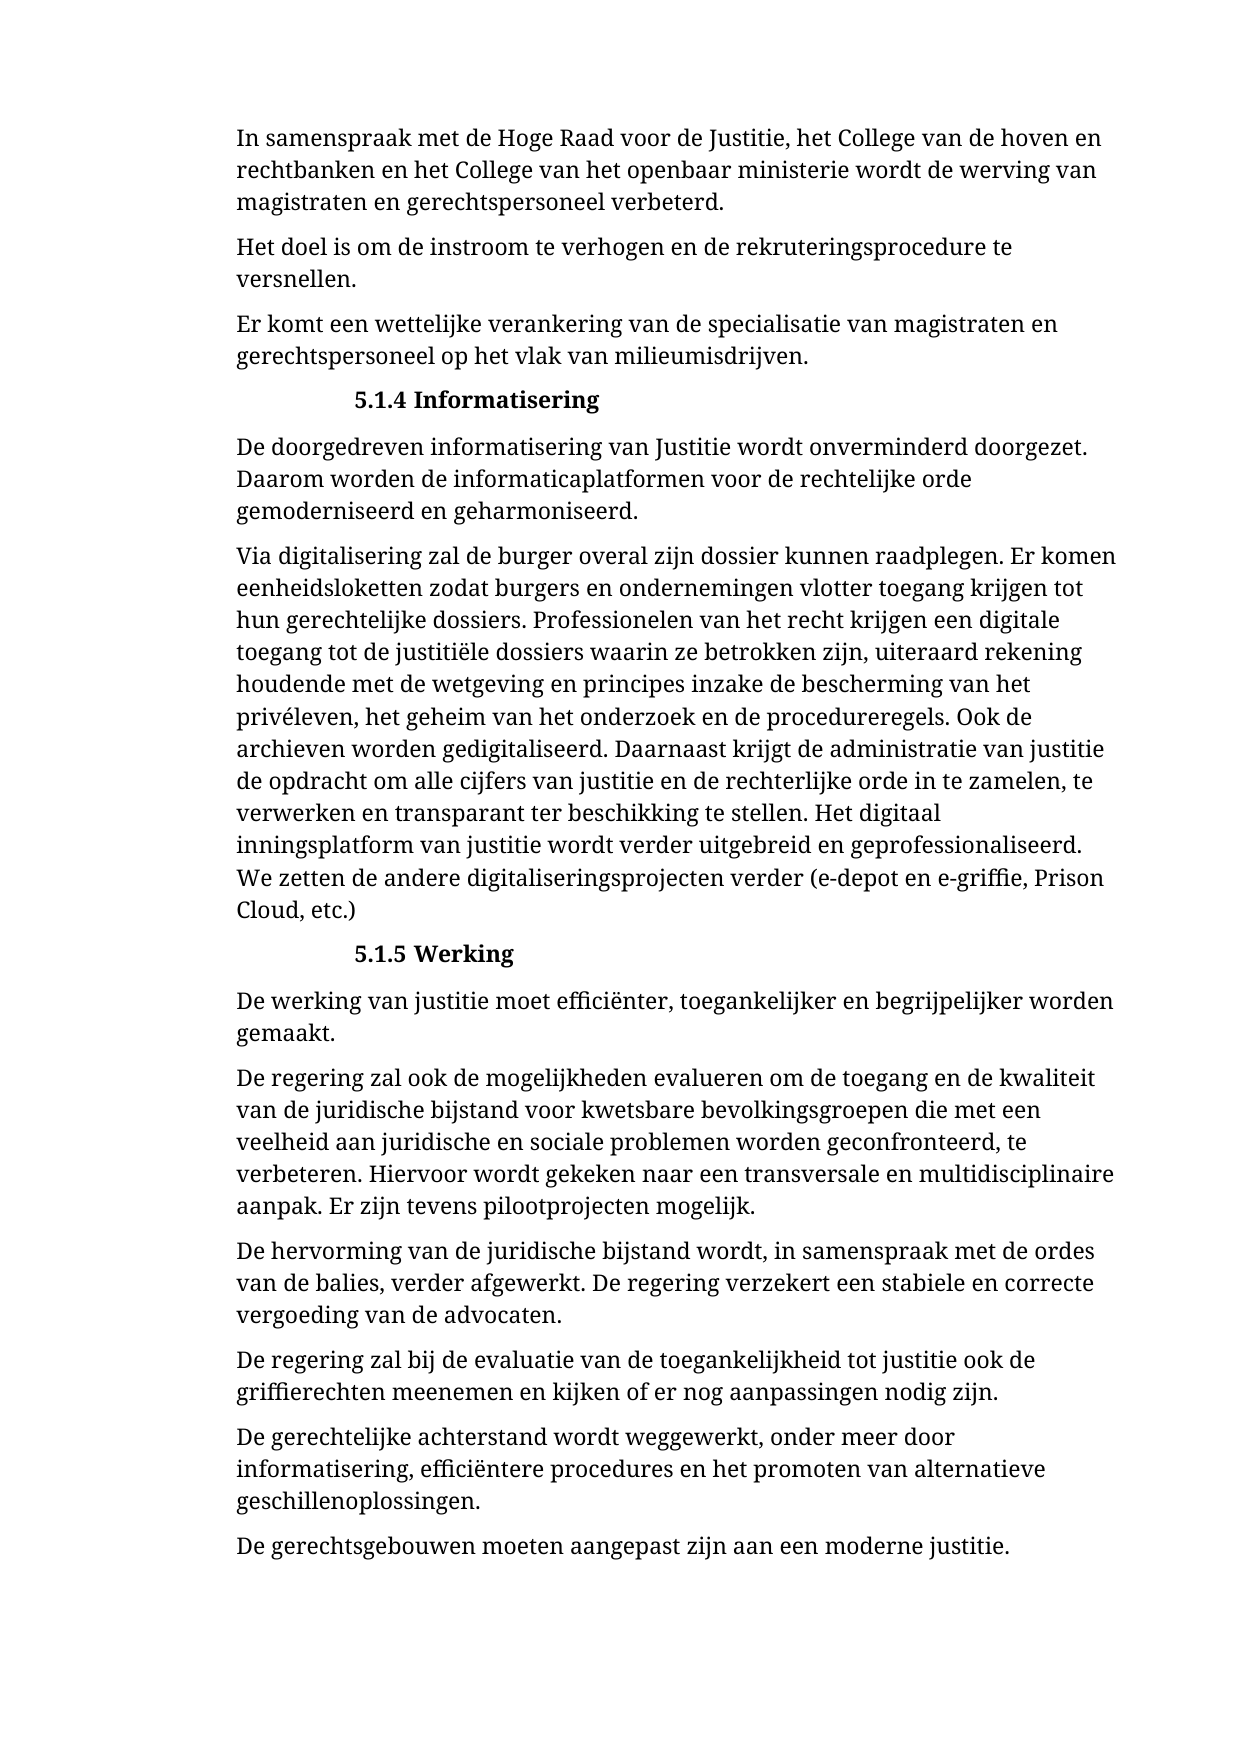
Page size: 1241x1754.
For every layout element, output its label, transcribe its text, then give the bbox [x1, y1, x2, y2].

subtitle Werking [354, 938, 1122, 970]
text De gerechtelijke achterstand wordt weggewerkt, onder meer door informatisering, efficiëntere procedures en het promoten van alternatieve geschillenoplossingen. [236, 1421, 1122, 1517]
text De regering zal ook de mogelijkheden evalueren om de toegang en de kwaliteit van de juridische bijstand voor kwetsbare bevolkingsgroepen die met een veelheid aan juridische en sociale problemen worden geconfronteerd, te verbeteren. Hiervoor wordt gekeken naar een transversale en multidisciplinaire aanpak. Er zijn tevens pilootprojecten mogelijk. [236, 1062, 1122, 1222]
text Het doel is om de instroom te verhogen en de rekruteringsprocedure te versnellen. [236, 231, 1122, 294]
text De doorgedreven informatisering van Justitie wordt onverminderd doorgezet. Daarom worden de informaticaplatformen voor de rechtelijke orde gemoderniseerd en geharmoniseerd. [236, 431, 1122, 526]
text De regering zal bij de evaluatie van de toegankelijkheid tot justitie ook de griffierechten meenemen en kijken of er nog aanpassingen nodig zijn. [236, 1344, 1122, 1407]
text In samenspraak met de Hoge Raad voor de Justitie, het College van de hoven en rechtbanken en het College van het openbaar ministerie wordt de werving van magistraten en gerechtspersoneel verbeterd. [236, 122, 1122, 217]
text De werking van justitie moet efficiënter, toegankelijker en begrijpelijker worden gemaakt. [236, 985, 1122, 1048]
text Via digitalisering zal de burger overal zijn dossier kunnen raadplegen. Er komen eenheidsloketten zodat burgers en ondernemingen vlotter toegang krijgen tot hun gerechtelijke dossiers. Professionelen van het recht krijgen een digitale toegang tot de justitiële dossiers waarin ze betrokken zijn, uiteraard rekening houdende met de wetgeving en principes inzake de bescherming van het privéleven, het geheim van het onderzoek en de procedureregels. Ook de archieven worden gedigitaliseerd. Daarnaast krijgt de administratie van justitie de opdracht om alle cijfers van justitie en de rechterlijke orde in te zamelen, te verwerken en transparant ter beschikking te stellen. Het digitaal inningsplatform van justitie wordt verder uitgebreid en geprofessionaliseerd. We zetten de andere digitaliseringsprojecten verder (e-depot en e-griffie, Prison Cloud, etc.) [236, 540, 1122, 925]
text Er komt een wettelijke verankering van de specialisatie van magistraten en gerechtspersoneel op het vlak van milieumisdrijven. [236, 307, 1122, 371]
text De gerechtsgebouwen moeten aangepast zijn aan een moderne justitie. [236, 1530, 1122, 1561]
subtitle Informatisering [354, 384, 1122, 416]
text De hervorming van de juridische bijstand wordt, in samenspraak met de ordes van de balies, verder afgewerkt. De regering verzekert een stabiele en correcte vergoeding van de advocaten. [236, 1235, 1122, 1331]
